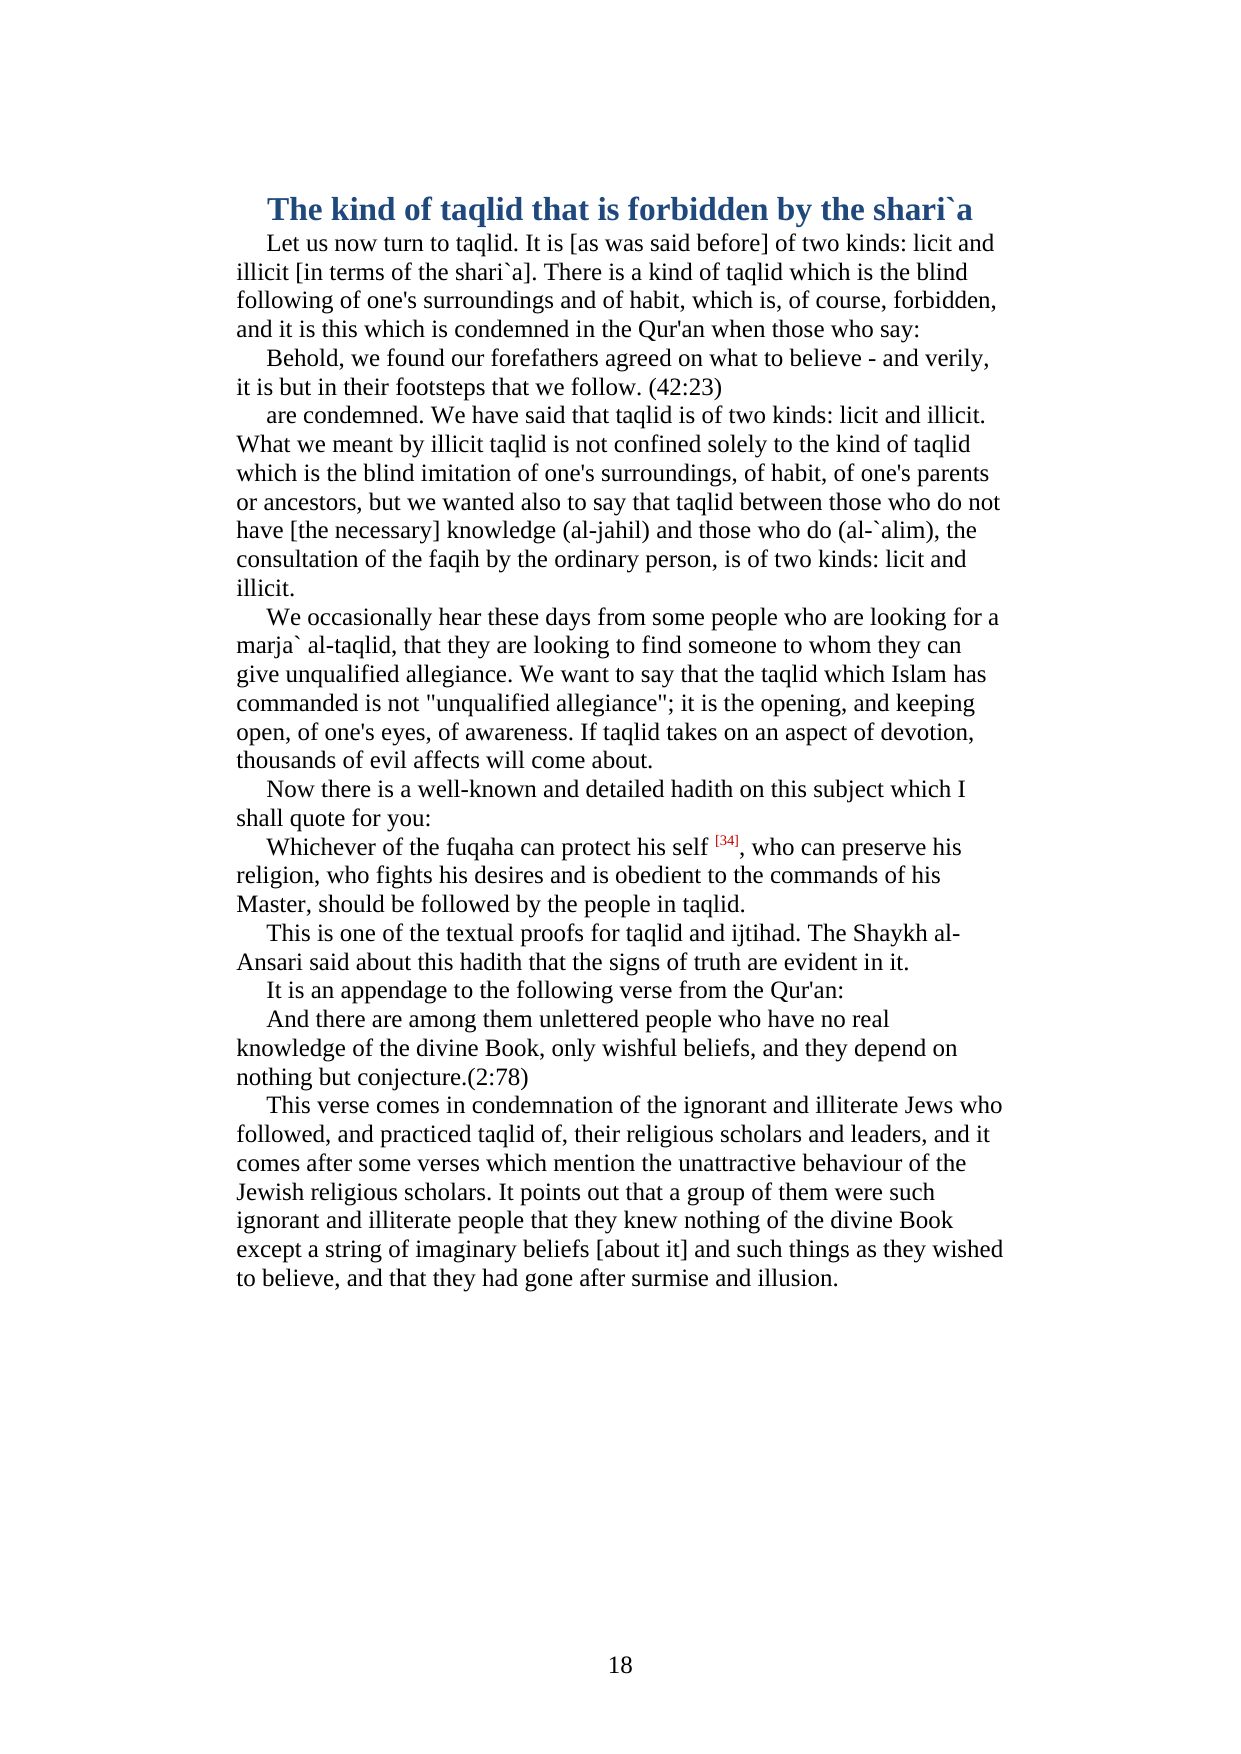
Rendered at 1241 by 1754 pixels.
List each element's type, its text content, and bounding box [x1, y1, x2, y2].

text And there are among them unlettered people who have no real knowledge of the divine Book, only wishful beliefs, and they depend on nothing but conjecture.(2:78) [236, 1004, 1004, 1091]
text are condemned. We have said that taqlid is of two kinds: licit and illicit. What we meant by illicit taqlid is not confined solely to the kind of taqlid which is the blind imitation of one's surroundings, of habit, of one's parents or ancestors, but we wanted also to say that taqlid between those who do not have [the necessary] knowledge (al-jahil) and those who do (al-`alim), the consultation of the faqih by the ordinary person, is of two kinds: licit and illicit. [236, 401, 1004, 602]
text Let us now turn to taqlid. It is [as was said before] of two kinds: licit and illicit [in terms of the shari`a]. There is a kind of taqlid which is the blind following of one's surroundings and of habit, which is, of course, forbidden, and it is this which is condemned in the Qur'an when those who say: [236, 228, 1004, 343]
text Behold, we found our forefathers agreed on what to believe - and verily, it is but in their footsteps that we follow. (42:23) [236, 343, 1004, 401]
text Whichever of the fuqaha can protect his self [34], who can preserve his religion, who fights his desires and is obedient to the commands of his Master, should be followed by the people in taqlid. [236, 832, 1004, 918]
subtitle The kind of taqlid that is forbidden by the shari`a [236, 190, 1004, 228]
text It is an appendage to the following verse from the Qur'an: [236, 976, 1004, 1004]
text This verse comes in condemnation of the ignorant and illiterate Jews who followed, and practiced taqlid of, their religious scholars and leaders, and it comes after some verses which mention the unattractive behaviour of the Jewish religious scholars. It points out that a group of them were such ignorant and illiterate people that they knew nothing of the divine Book except a string of imaginary beliefs [about it] and such things as they wished to believe, and that they had gone after surmise and illusion. [236, 1091, 1004, 1292]
text We occasionally hear these days from some people who are looking for a marja` al-taqlid, that they are looking to find someone to whom they can give unqualified allegiance. We want to say that the taqlid which Islam has commanded is not "unqualified allegiance"; it is the opening, and keeping open, of one's eyes, of awareness. If taqlid takes on an aspect of devotion, thousands of evil affects will come about. [236, 602, 1004, 774]
text Now there is a well-known and detailed hadith on this subject which I shall quote for you: [236, 774, 1004, 832]
text This is one of the textual proofs for taqlid and ijtihad. The Shaykh al-Ansari said about this hadith that the signs of truth are evident in it. [236, 918, 1004, 976]
